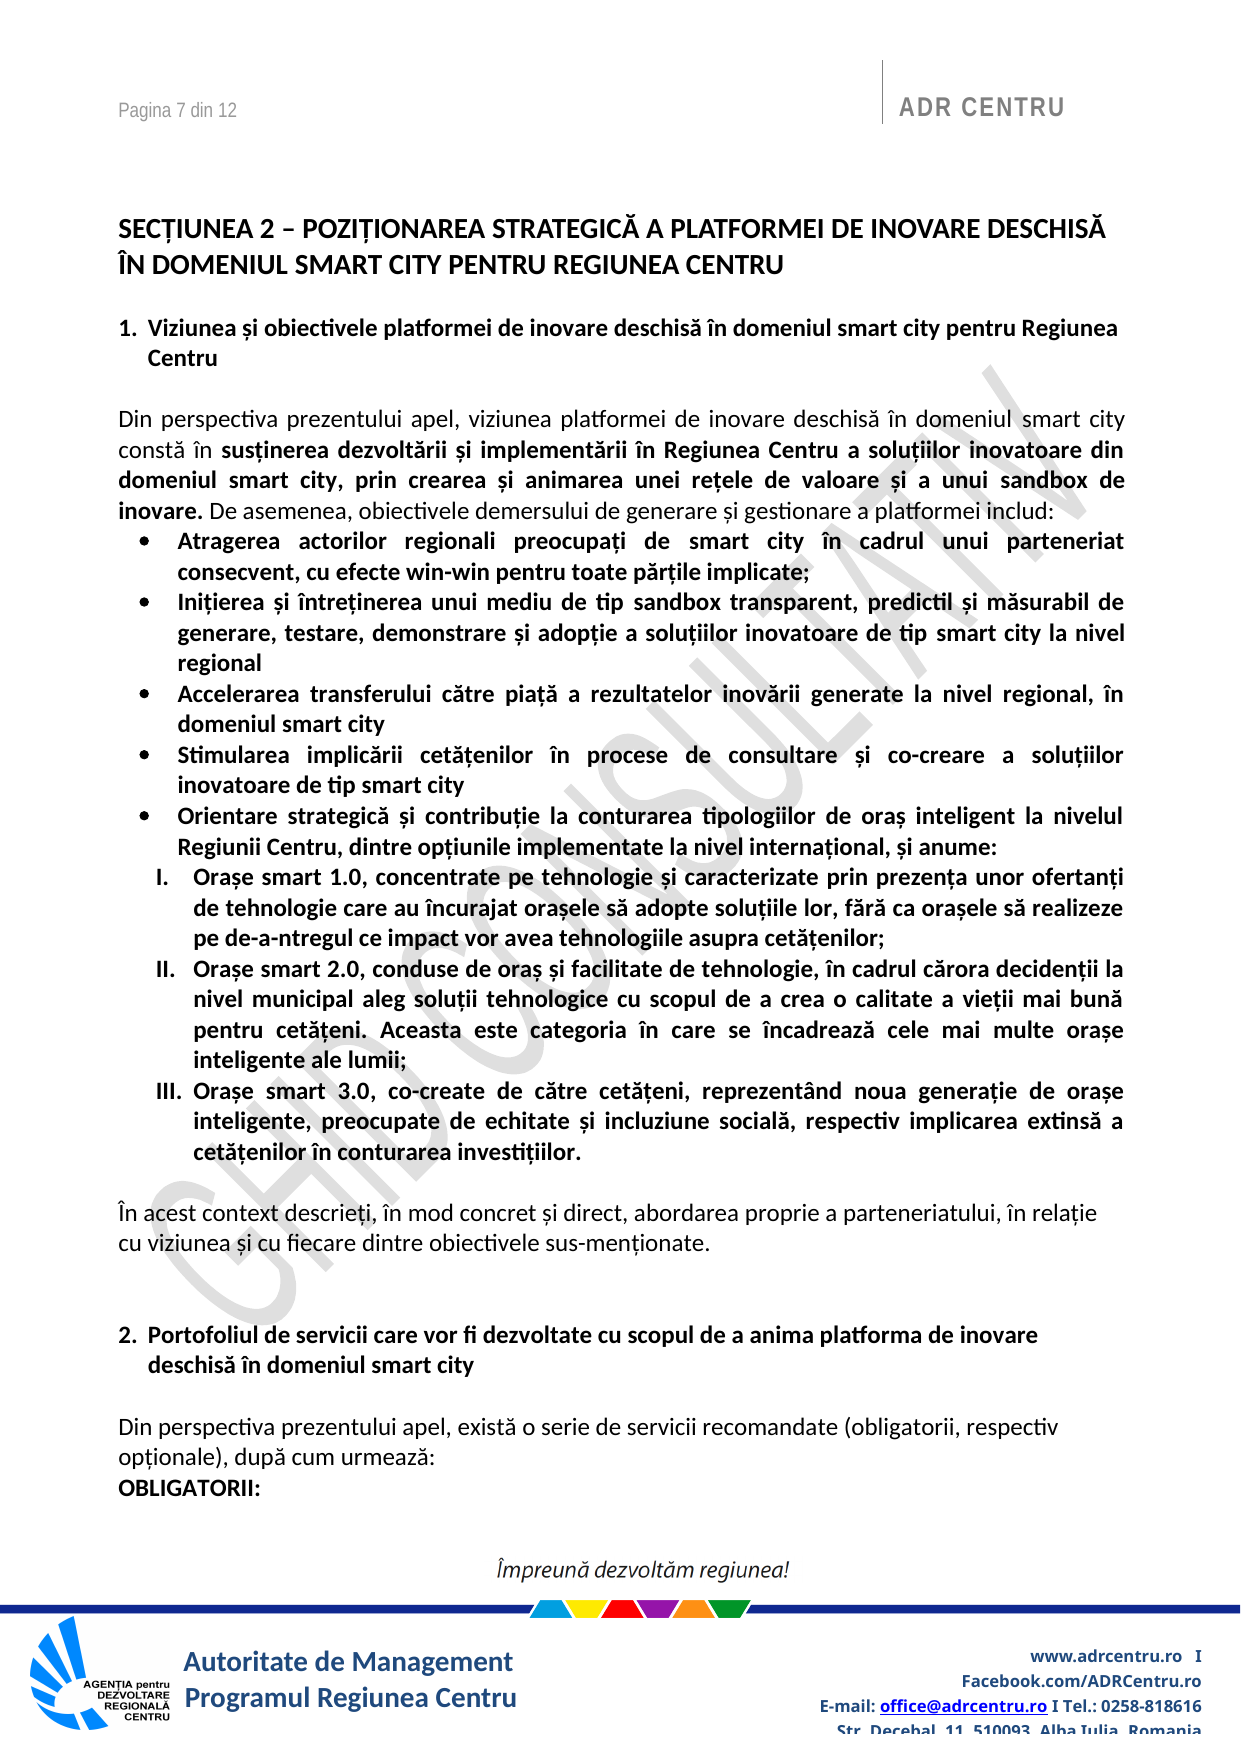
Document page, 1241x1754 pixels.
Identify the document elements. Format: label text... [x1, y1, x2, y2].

picture [483, 1556, 803, 1583]
list Orașe smart 2.0, conduse de oraș și facilitate de tehnologie, în cadrul cărora decidenții la nivel municipal aleg soluții tehnologice cu scopul de a crea o calitate a vieții mai bună pentru cetățeni. Aceasta este categoria în care se încadrează cele mai multe orașe inteligente ale lumii; [156, 953, 1125, 1075]
text Din perspectiva prezentului apel, există o serie de servicii recomandate (obligatorii, respectiv opționale), după cum urmează: [118, 1411, 1125, 1472]
text OBLIGATORII: [118, 1472, 1125, 1502]
list Orientare strategică și contribuție la conturarea tipologiilor de oraș inteligent la nivelul Regiunii Centru, dintre opțiunile implementate la nivel internațional, și anume: [140, 800, 1125, 861]
list Stimularea implicării cetățenilor în procese de consultare și co-creare a soluțiilor inovatoare de tip smart city [140, 739, 1125, 800]
list Orașe smart 3.0, co-create de către cetățeni, reprezentând noua generație de orașe inteligente, preocupate de echitate și incluziune socială, respectiv implicarea extinsă a cetățenilor în conturarea investițiilor. [156, 1075, 1125, 1166]
list Atragerea actorilor regionali preocupați de smart city în cadrul unui parteneriat consecvent, cu efecte win-win pentru toate părțile implicate; [140, 526, 1125, 587]
text Din perspectiva prezentului apel, viziunea platformei de inovare deschisă în domeniul smart city constă în susținerea dezvoltării și implementării în Regiunea Centru a soluțiilor inovatoare din domeniul smart city, prin crearea și animarea unei rețele de valoare și a unui sandbox de inovare. De asemenea, obiectivele demersului de generare și gestionare a platformei includ: [118, 403, 1125, 526]
text În acest context descrieți, în mod concret și direct, abordarea proprie a parteneriatului, în relație cu viziunea și cu fiecare dintre obiectivele sus-menționate. [118, 1197, 1125, 1258]
list Accelerarea transferului către piață a rezultatelor inovării generate la nivel regional, în domeniul smart city [140, 678, 1125, 739]
picture [0, 1600, 539, 1730]
list Orașe smart 1.0, concentrate pe tehnologie și caracterizate prin prezența unor ofertanți de tehnologie care au încurajat orașele să adopte soluțiile lor, fără ca orașele să realizeze pe de-a-ntregul ce impact vor avea tehnologiile asupra cetățenilor; [156, 861, 1125, 953]
subtitle SECȚIUNEA 2 – POZIȚIONAREA STRATEGICĂ A PLATFORMEI DE INOVARE DESCHISĂ ÎN DOMENIUL SMART CITY PENTRU REGIUNEA CENTRU [118, 210, 1125, 281]
picture [563, 1600, 1241, 1618]
subtitle Viziunea și obiectivele platformei de inovare deschisă în domeniul smart city pentru Regiunea Centru [118, 312, 1125, 373]
subtitle Portofoliul de servicii care vor fi dezvoltate cu scopul de a anima platforma de inovare deschisă în domeniul smart city [118, 1319, 1125, 1380]
list Inițierea și întreținerea unui mediu de tip sandbox transparent, predictil și măsurabil de generare, testare, demonstrare și adopție a soluțiilor inovatoare de tip smart city la nivel regional [140, 587, 1125, 678]
